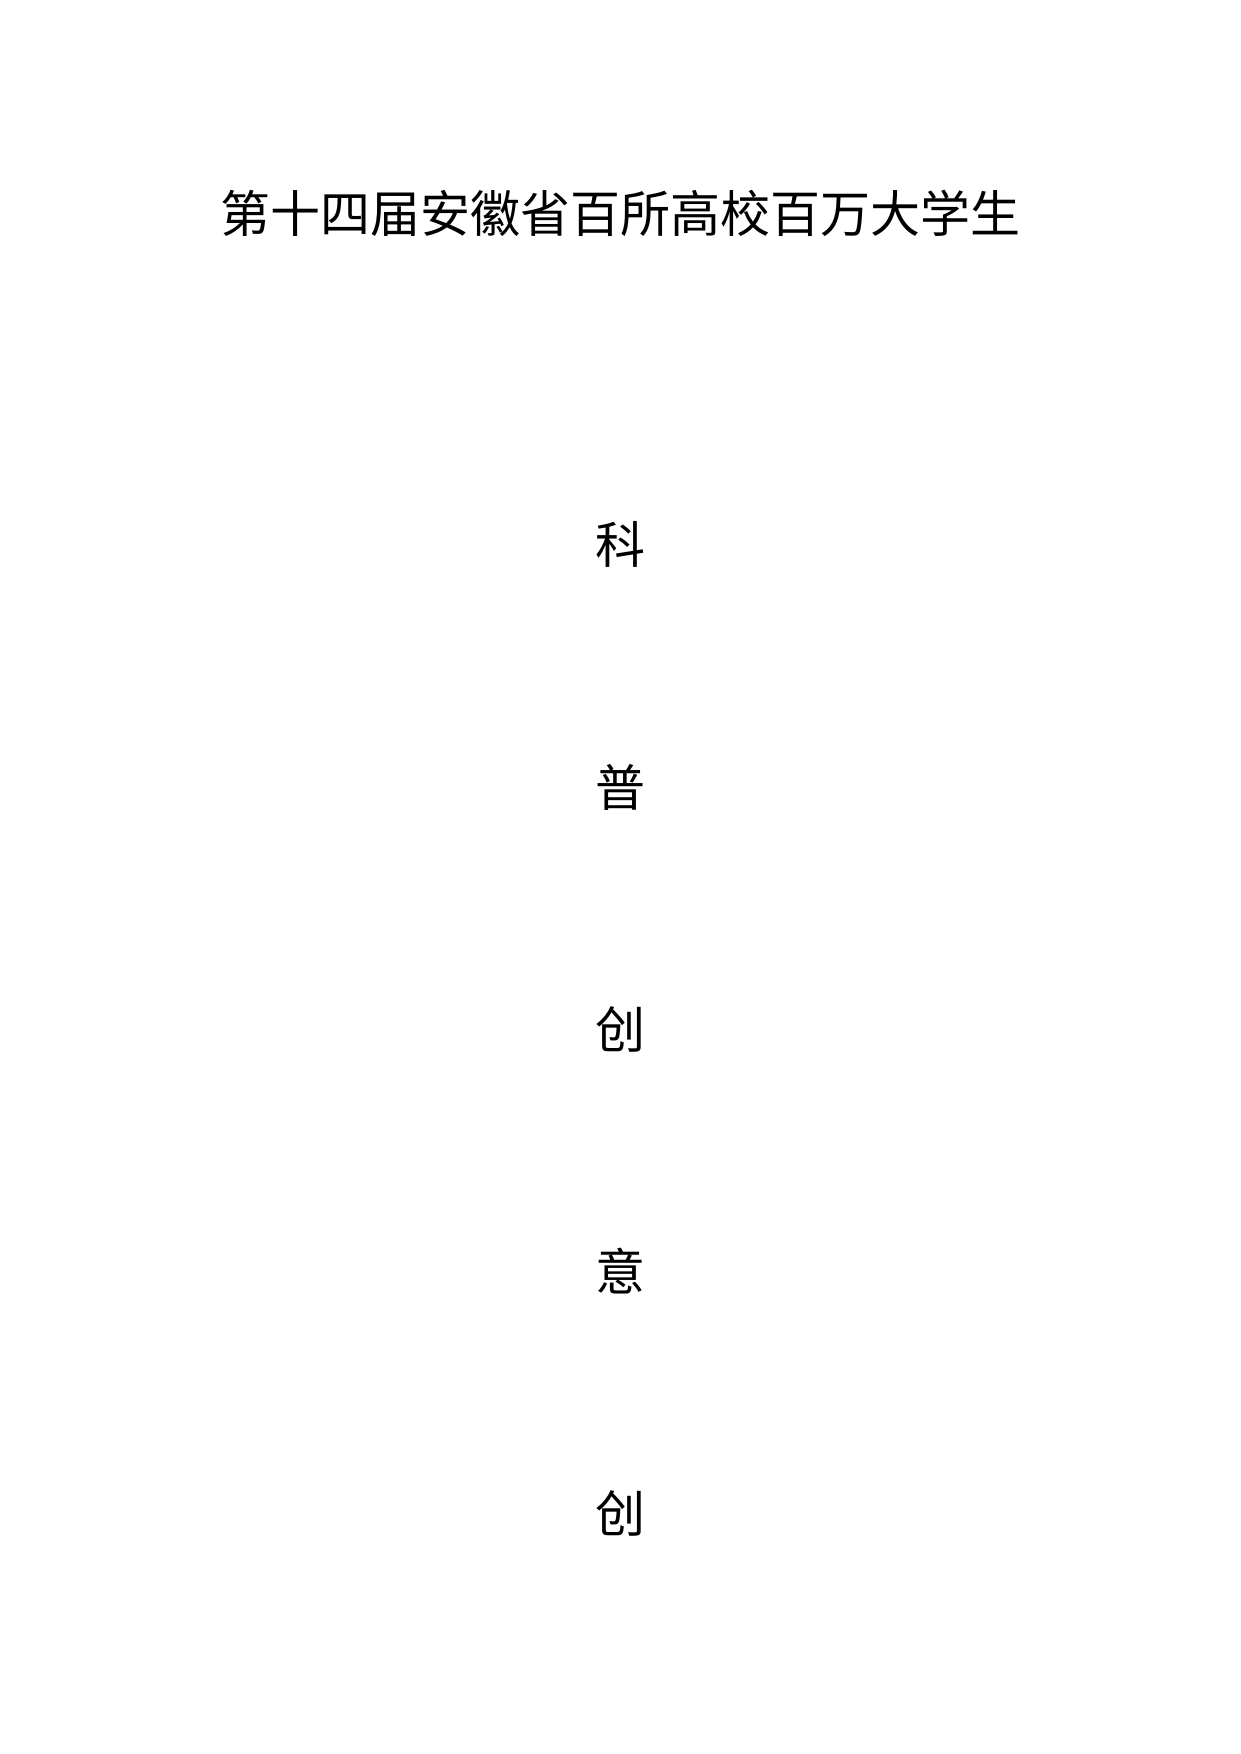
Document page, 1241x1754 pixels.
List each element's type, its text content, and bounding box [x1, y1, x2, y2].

text 创 [187, 978, 1053, 1075]
text 普 [187, 736, 1053, 833]
text 科 [187, 493, 1053, 591]
text 意 [187, 1220, 1053, 1318]
text 创 [187, 1462, 1053, 1560]
text 第十四届安徽省百所高校百万大学生 [187, 162, 1053, 259]
